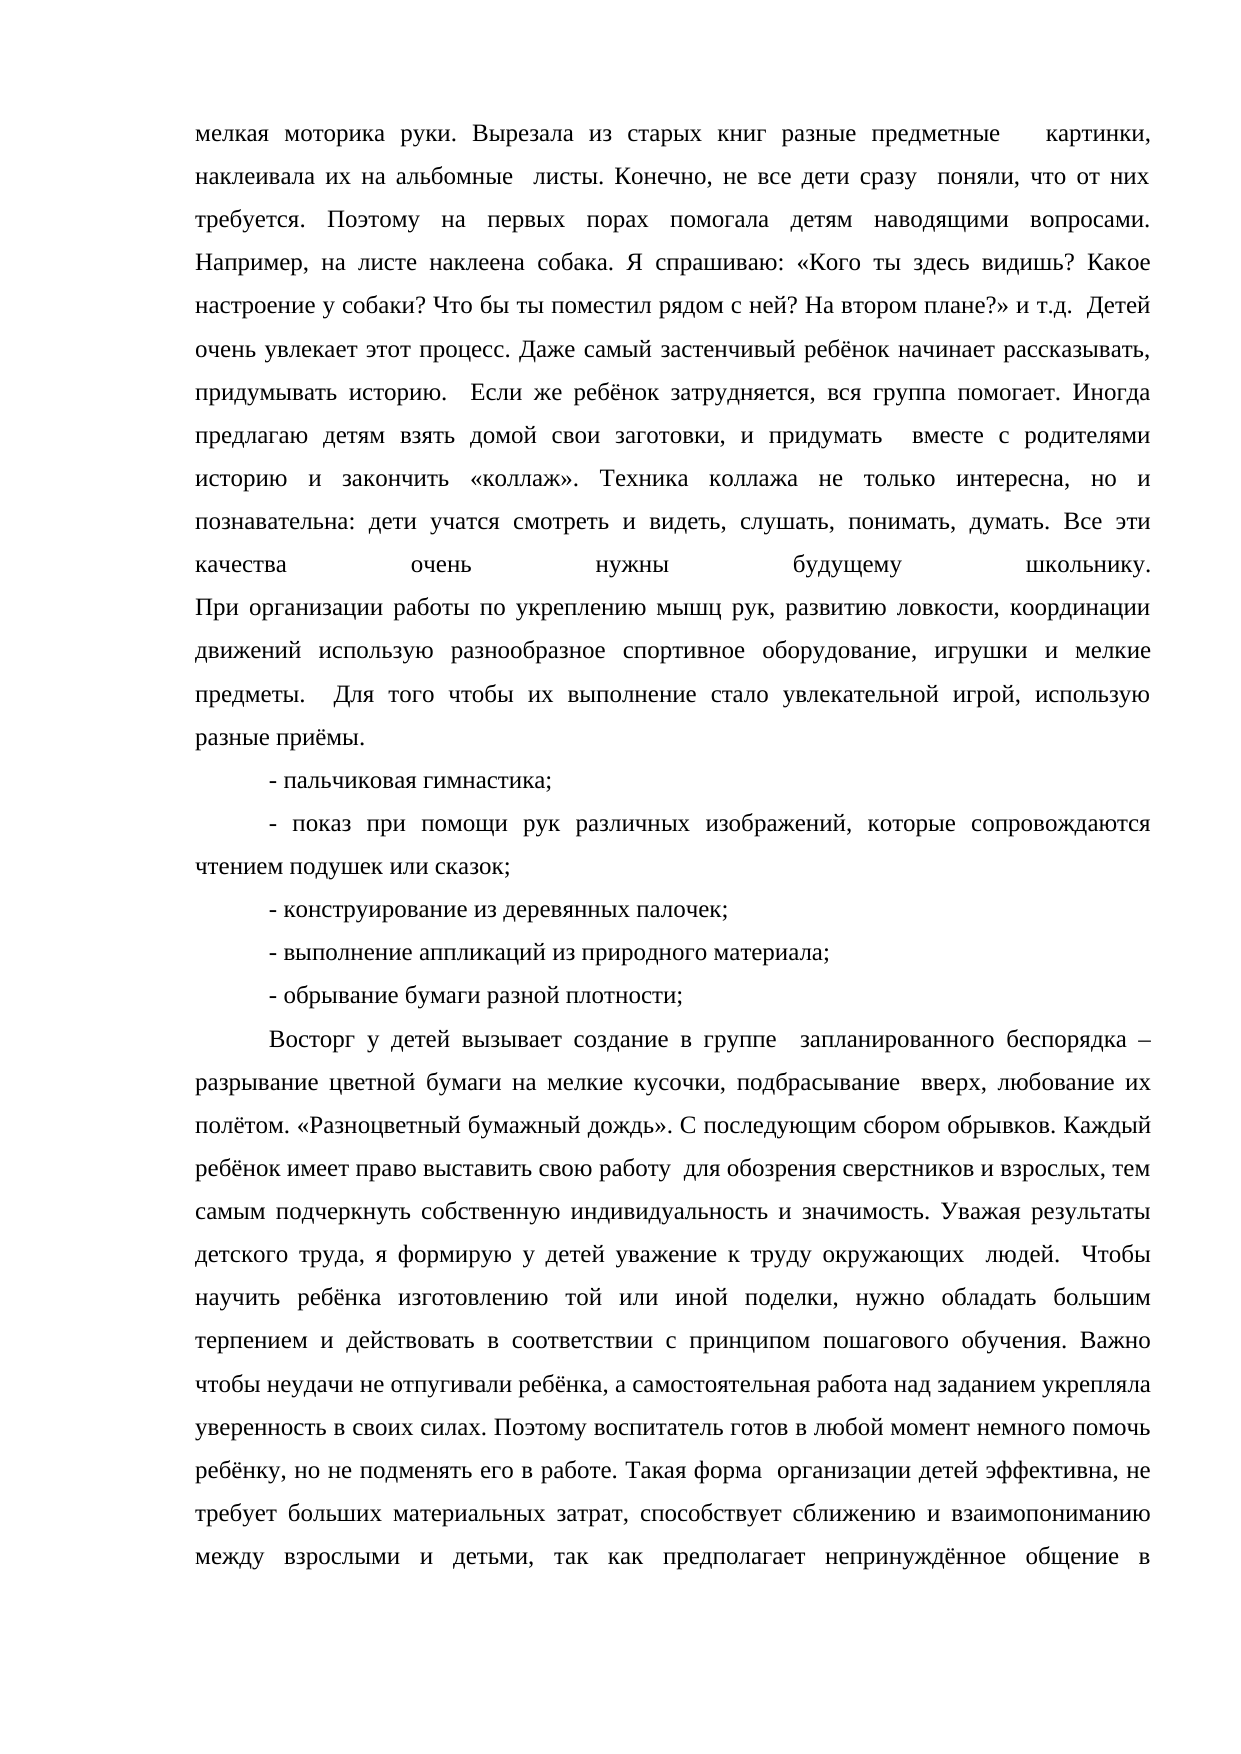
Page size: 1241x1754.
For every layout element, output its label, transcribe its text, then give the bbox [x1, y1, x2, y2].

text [195, 118, 1152, 751]
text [195, 1024, 1152, 1570]
text - пальчиковая гимнастика; [195, 765, 1152, 794]
text - показ при помощи рук различных изображений, которые сопровождаются чтением подушек или сказок; [195, 808, 1152, 880]
text - обрывание бумаги разной плотности; [195, 981, 1152, 1009]
text - выполнение аппликаций из природного материала; [195, 937, 1152, 966]
text - конструирование из деревянных палочек; [195, 894, 1152, 923]
